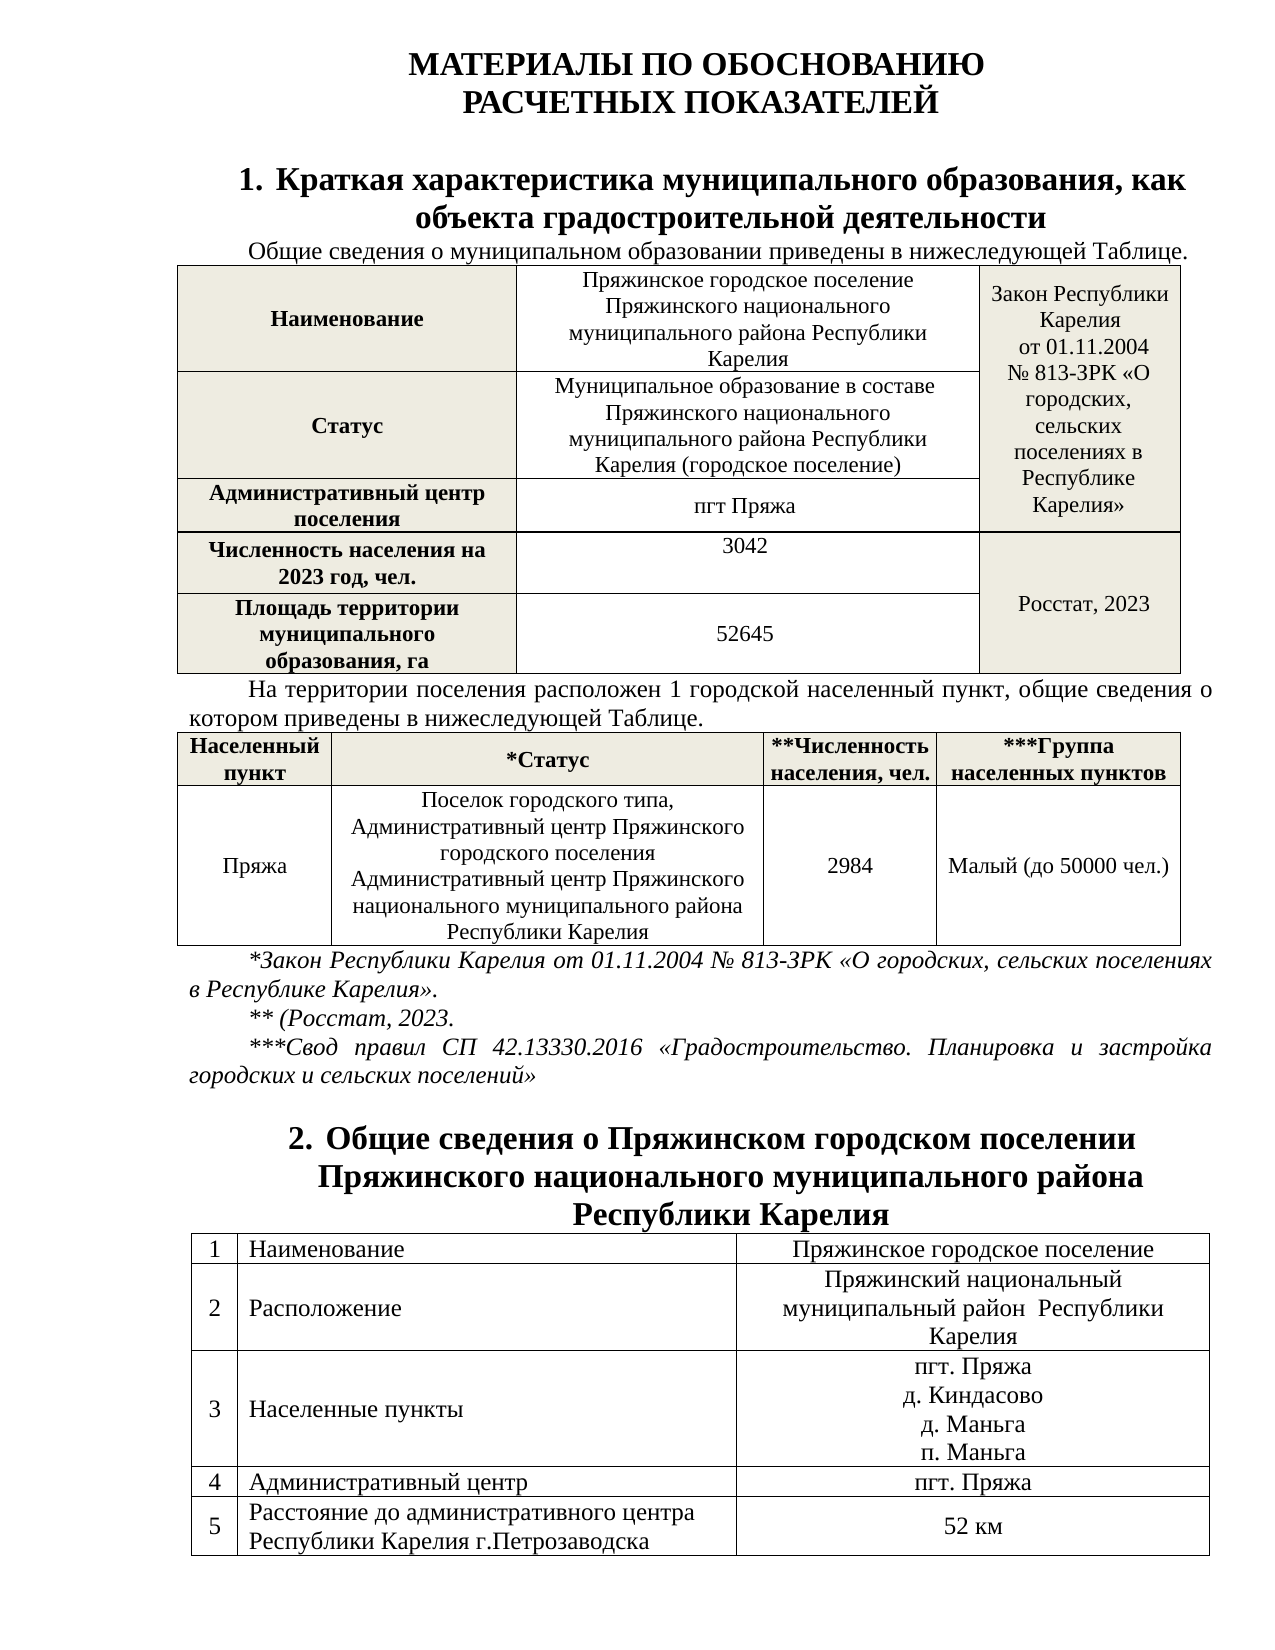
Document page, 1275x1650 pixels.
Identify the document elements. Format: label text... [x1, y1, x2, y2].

table_header Пряжинское городское поселение Пряжинского национального муниципального района Республики Карелия [517, 266, 979, 371]
table_header Наименование [178, 266, 516, 371]
table_cell 5 [192, 1497, 237, 1554]
table_cell Административный центр [238, 1467, 736, 1496]
table_cell 2984 [764, 786, 936, 944]
table_cell Административный центр поселения [178, 479, 516, 531]
text ** (Росстат, 2023. [189, 1003, 1212, 1032]
table_header 1 [192, 1234, 237, 1263]
text ***Свод правил СП 42.13330.2016 «Градостроительство. Планировка и застройка городских и сельских поселений» [189, 1032, 1212, 1089]
table_cell 3042 [517, 533, 979, 593]
table_cell Муниципальное образование в составе Пряжинского национального муниципального района Республики Карелия (городское поселение) [517, 372, 979, 478]
table_cell Площадь территории муниципального образования, га [178, 594, 516, 673]
text *Закон Республики Карелия от 01.11.2004 № 813-ЗРК «О городских, сельских поселениях в Республике Карелия». [189, 946, 1212, 1003]
table_cell Населенные пункты [238, 1351, 736, 1466]
table_header Наименование [238, 1234, 736, 1263]
table_header Пряжинское городское поселение [737, 1234, 1209, 1263]
table_cell 52 км [737, 1497, 1209, 1554]
table_cell 3 [192, 1351, 237, 1466]
table_cell Росстат, 2023 [980, 533, 1180, 673]
table_header *Статус [332, 733, 763, 785]
table_header ***Группа населенных пунктов [937, 733, 1180, 785]
table_cell 52645 [517, 594, 979, 673]
table_cell Пряжа [178, 786, 331, 944]
list Краткая характеристика муниципального образования, как объекта градостроительной деятельности [226, 159, 1198, 236]
table_cell пгт Пряжа [517, 479, 979, 531]
table_header **Численность населения, чел. [764, 733, 936, 785]
table_header Закон Республики Карелия от 01.11.2004 № 813-ЗРК «О городских, сельских поселениях в Республике Карелия» [980, 266, 1180, 531]
table_cell пгт. Пряжа [737, 1467, 1209, 1496]
table_cell Пряжинский национальный муниципальный район Республики Карелия [737, 1264, 1209, 1350]
list Общие сведения о Пряжинском городском поселении Пряжинского национального муниципального района Республики Карелия [226, 1118, 1198, 1233]
text Общие сведения о муниципальном образовании приведены в нижеследующей Таблице. [189, 236, 1212, 265]
table_cell Расстояние до административного центра Республики Карелия г.Петрозаводска [238, 1497, 736, 1554]
table_cell Малый (до 50000 чел.) [937, 786, 1180, 944]
text МАТЕРИАЛЫ ПО ОБОСНОВАНИЮ РАСЧЕТНЫХ ПОКАЗАТЕЛЕЙ [189, 44, 1212, 121]
table_cell пгт. Пряжа д. Киндасово д. Маньга п. Маньга [737, 1351, 1209, 1466]
table_header Населенный пункт [178, 733, 331, 785]
text На территории поселения расположен 1 городской населенный пункт, общие сведения о котором приведены в нижеследующей Таблице. [189, 674, 1212, 732]
table_cell 2 [192, 1264, 237, 1350]
table_cell 4 [192, 1467, 237, 1496]
table_cell Поселок городского типа, Административный центр Пряжинского городского поселения Административный центр Пряжинского национального муниципального района Республики Карелия [332, 786, 763, 944]
table_cell Расположение [238, 1264, 736, 1350]
table_cell Численность населения на 2023 год, чел. [178, 533, 516, 593]
table_cell Статус [178, 372, 516, 478]
